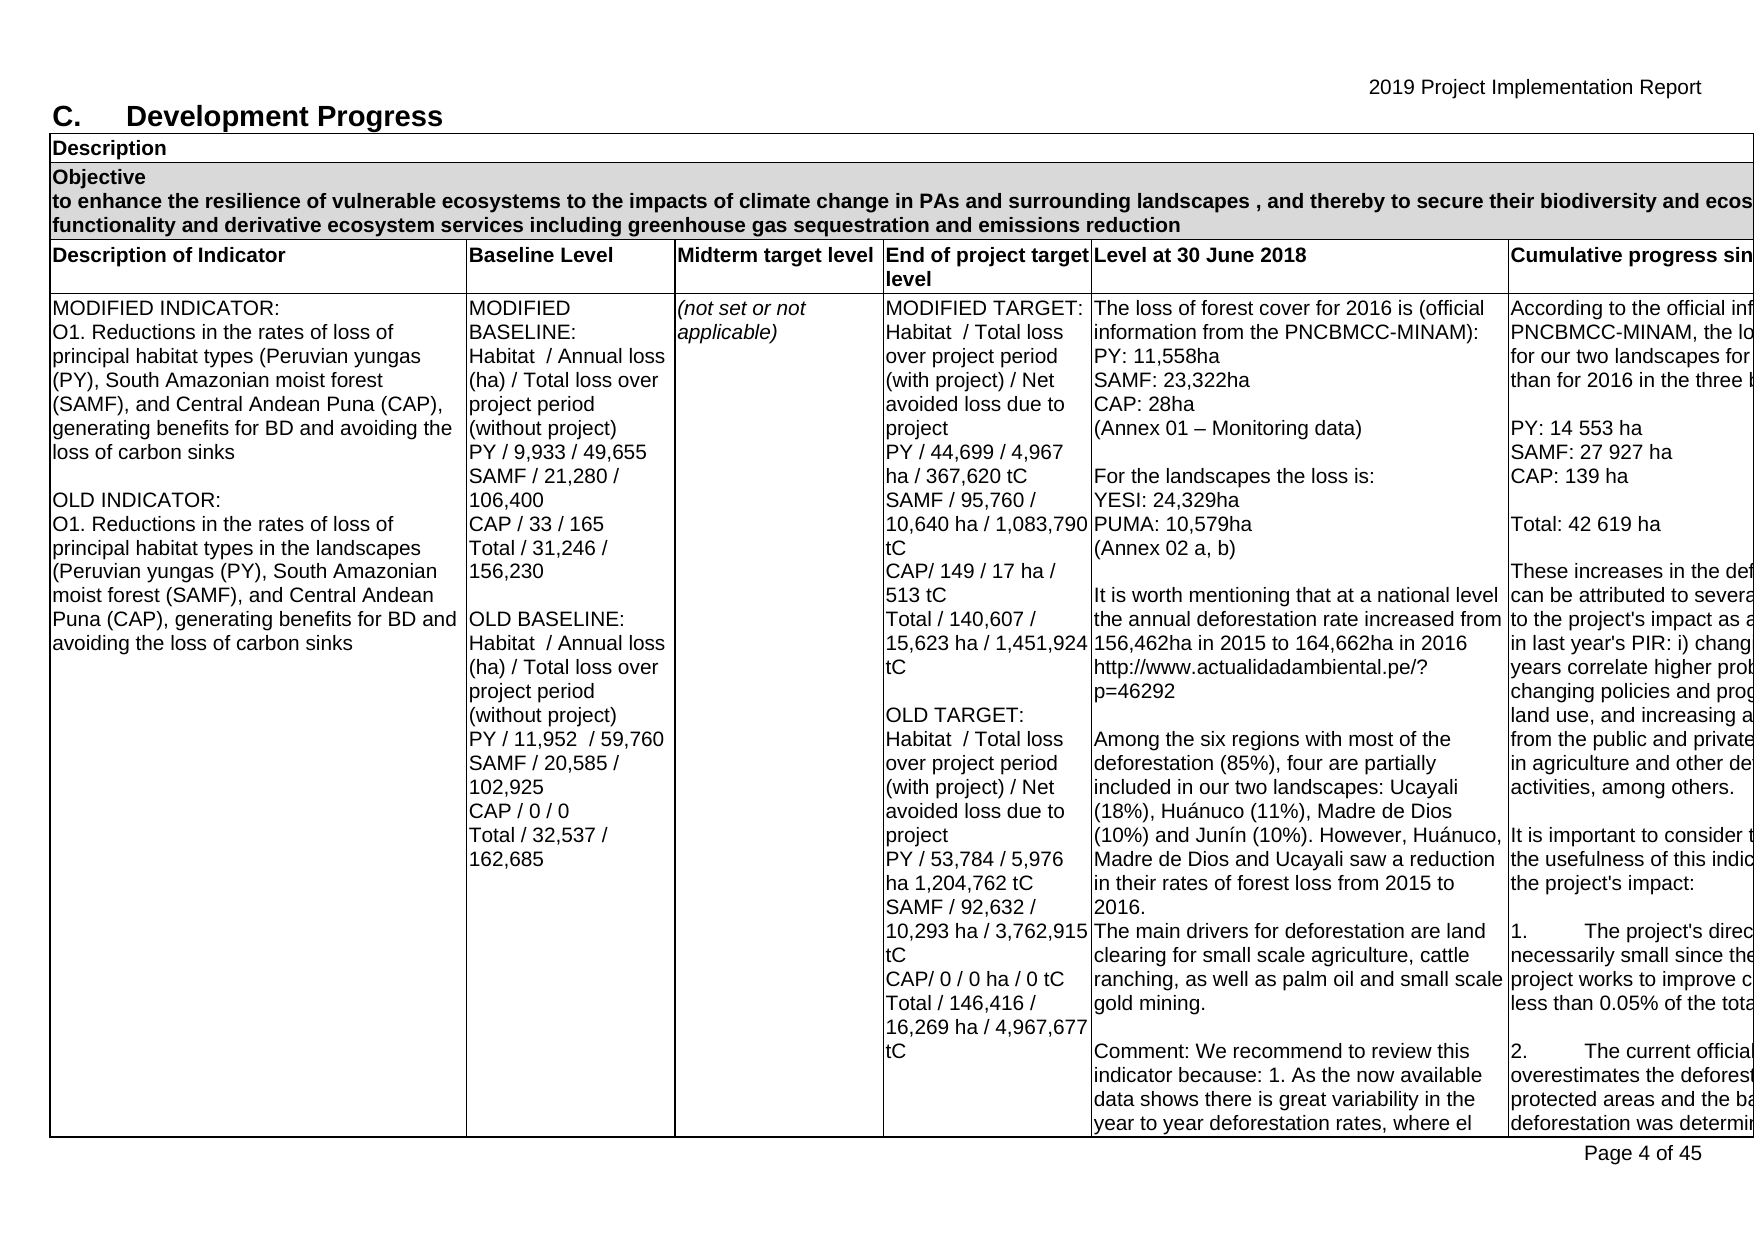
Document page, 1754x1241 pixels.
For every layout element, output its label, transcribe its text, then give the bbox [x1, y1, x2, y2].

table_cell End of project target level [884, 240, 1091, 292]
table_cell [51, 294, 466, 1136]
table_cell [1092, 294, 1508, 1136]
table_cell Midterm target level [676, 240, 883, 292]
table_cell Cumulative progress since project start [1509, 240, 1753, 292]
table_header Description [51, 134, 1753, 162]
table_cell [676, 294, 883, 1136]
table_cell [467, 294, 674, 1136]
table_cell Objective to enhance the resilience of vulnerable ecosystems to the impacts of climate change in PAs and surrounding landscapes , and thereby to secure their biodiversity and ecosystem functionality and derivative ecosystem services including greenhouse gas sequestration and emissions reduction [51, 163, 1753, 239]
table_cell Description of Indicator [51, 240, 466, 292]
table_cell Level at 30 June 2018 [1092, 240, 1508, 292]
table_cell Baseline Level [467, 240, 674, 292]
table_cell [1509, 294, 1753, 1136]
subtitle Development Progress [52, 99, 1702, 132]
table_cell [884, 294, 1091, 1136]
